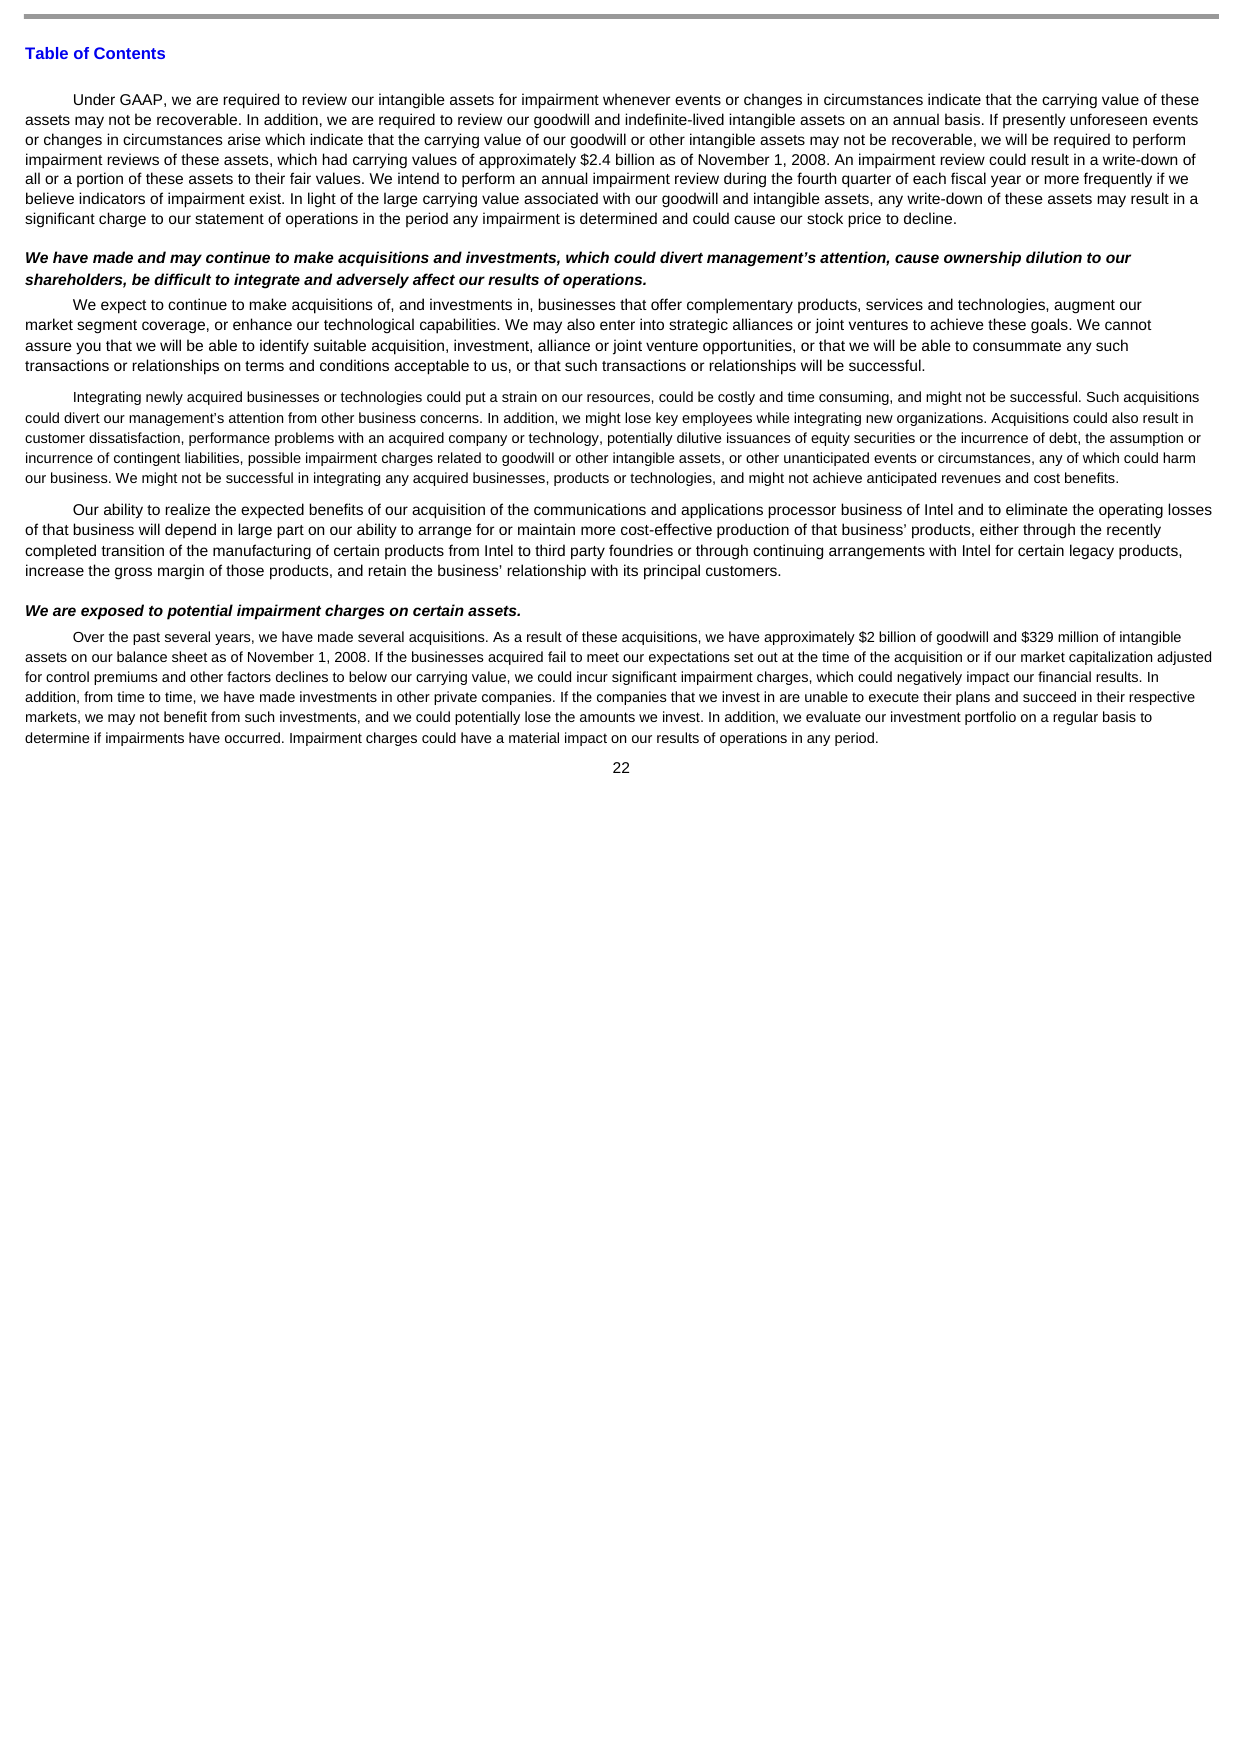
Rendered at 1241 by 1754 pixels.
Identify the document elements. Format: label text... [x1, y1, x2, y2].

text We expect to continue to make acquisitions of, and investments in, businesses that offer complementary products, services and technologies, augment our market segment coverage, or enhance our technological capabilities. We may also enter into strategic alliances or joint ventures to achieve these goals. We cannot assure you that we will be able to identify suitable acquisition, investment, alliance or joint venture opportunities, or that we will be able to consummate any such transactions or relationships on terms and conditions acceptable to us, or that such transactions or relationships will be successful. [25, 296, 1178, 375]
text Our ability to realize the expected benefits of our acquisition of the communications and applications processor business of Intel and to eliminate the operating losses of that business will depend in large part on our ability to arrange for or maintain more cost-effective production of that business’ products, either through the recently completed transition of the manufacturing of certain products from Intel to third party foundries or through continuing arrangements with Intel for certain legacy products, increase the gross margin of those products, and retain the business’ relationship with its principal customers. [25, 501, 1215, 580]
text We are exposed to potential impairment charges on certain assets. [25, 601, 1217, 619]
picture [23, 14, 1219, 19]
text Under GAAP, we are required to review our intangible assets for impairment whenever events or changes in circumstances indicate that the carrying value of these assets may not be recoverable. In addition, we are required to review our goodwill and indefinite-lived intangible assets on an annual basis. If presently unforeseen events or changes in circumstances arise which indicate that the carrying value of our goodwill or other intangible assets may not be recoverable, we will be required to perform impairment reviews of these assets, which had carrying values of approximately $2.4 billion as of November 1, 2008. An impairment review could result in a write-down of all or a portion of these assets to their fair values. We intend to perform an annual impairment review during the fourth quarter of each fiscal year or more frequently if we believe indicators of impairment exist. In light of the large carrying value associated with our goodwill and intangible assets, any write-down of these assets may result in a significant charge to our statement of operations in the period any impairment is determined and could cause our stock price to decline. [25, 91, 1209, 228]
text 22 [25, 759, 1217, 777]
text We have made and may continue to make acquisitions and investments, which could divert management’s attention, cause ownership dilution to our shareholders, be difficult to integrate and adversely affect our results of operations. [25, 249, 1180, 289]
text Integrating newly acquired businesses or technologies could put a strain on our resources, could be costly and time consuming, and might not be successful. Such acquisitions could divert our management’s attention from other business concerns. In addition, we might lose key employees while integrating new organizations. Acquisitions could also result in customer dissatisfaction, performance problems with an acquired company or technology, potentially dilutive issuances of equity securities or the incurrence of debt, the assumption or incurrence of contingent liabilities, possible impairment charges related to goodwill or other intangible assets, or other unanticipated events or circumstances, any of which could harm our business. We might not be successful in integrating any acquired businesses, products or technologies, and might not achieve anticipated revenues and cost benefits. [25, 389, 1217, 487]
text Over the past several years, we have made several acquisitions. As a result of these acquisitions, we have approximately $2 billion of goodwill and $329 million of intangible assets on our balance sheet as of November 1, 2008. If the businesses acquired fail to meet our expectations set out at the time of the acquisition or if our market capitalization adjusted for control premiums and other factors declines to below our carrying value, we could incur significant impairment charges, which could negatively impact our financial results. In addition, from time to time, we have made investments in other private companies. If the companies that we invest in are unable to execute their plans and succeed in their respective markets, we may not benefit from such investments, and we could potentially lose the amounts we invest. In addition, we evaluate our investment portfolio on a regular basis to determine if impairments have occurred. Impairment charges could have a material impact on our results of operations in any period. [25, 628, 1217, 746]
text Table of Contents [25, 43, 1217, 63]
